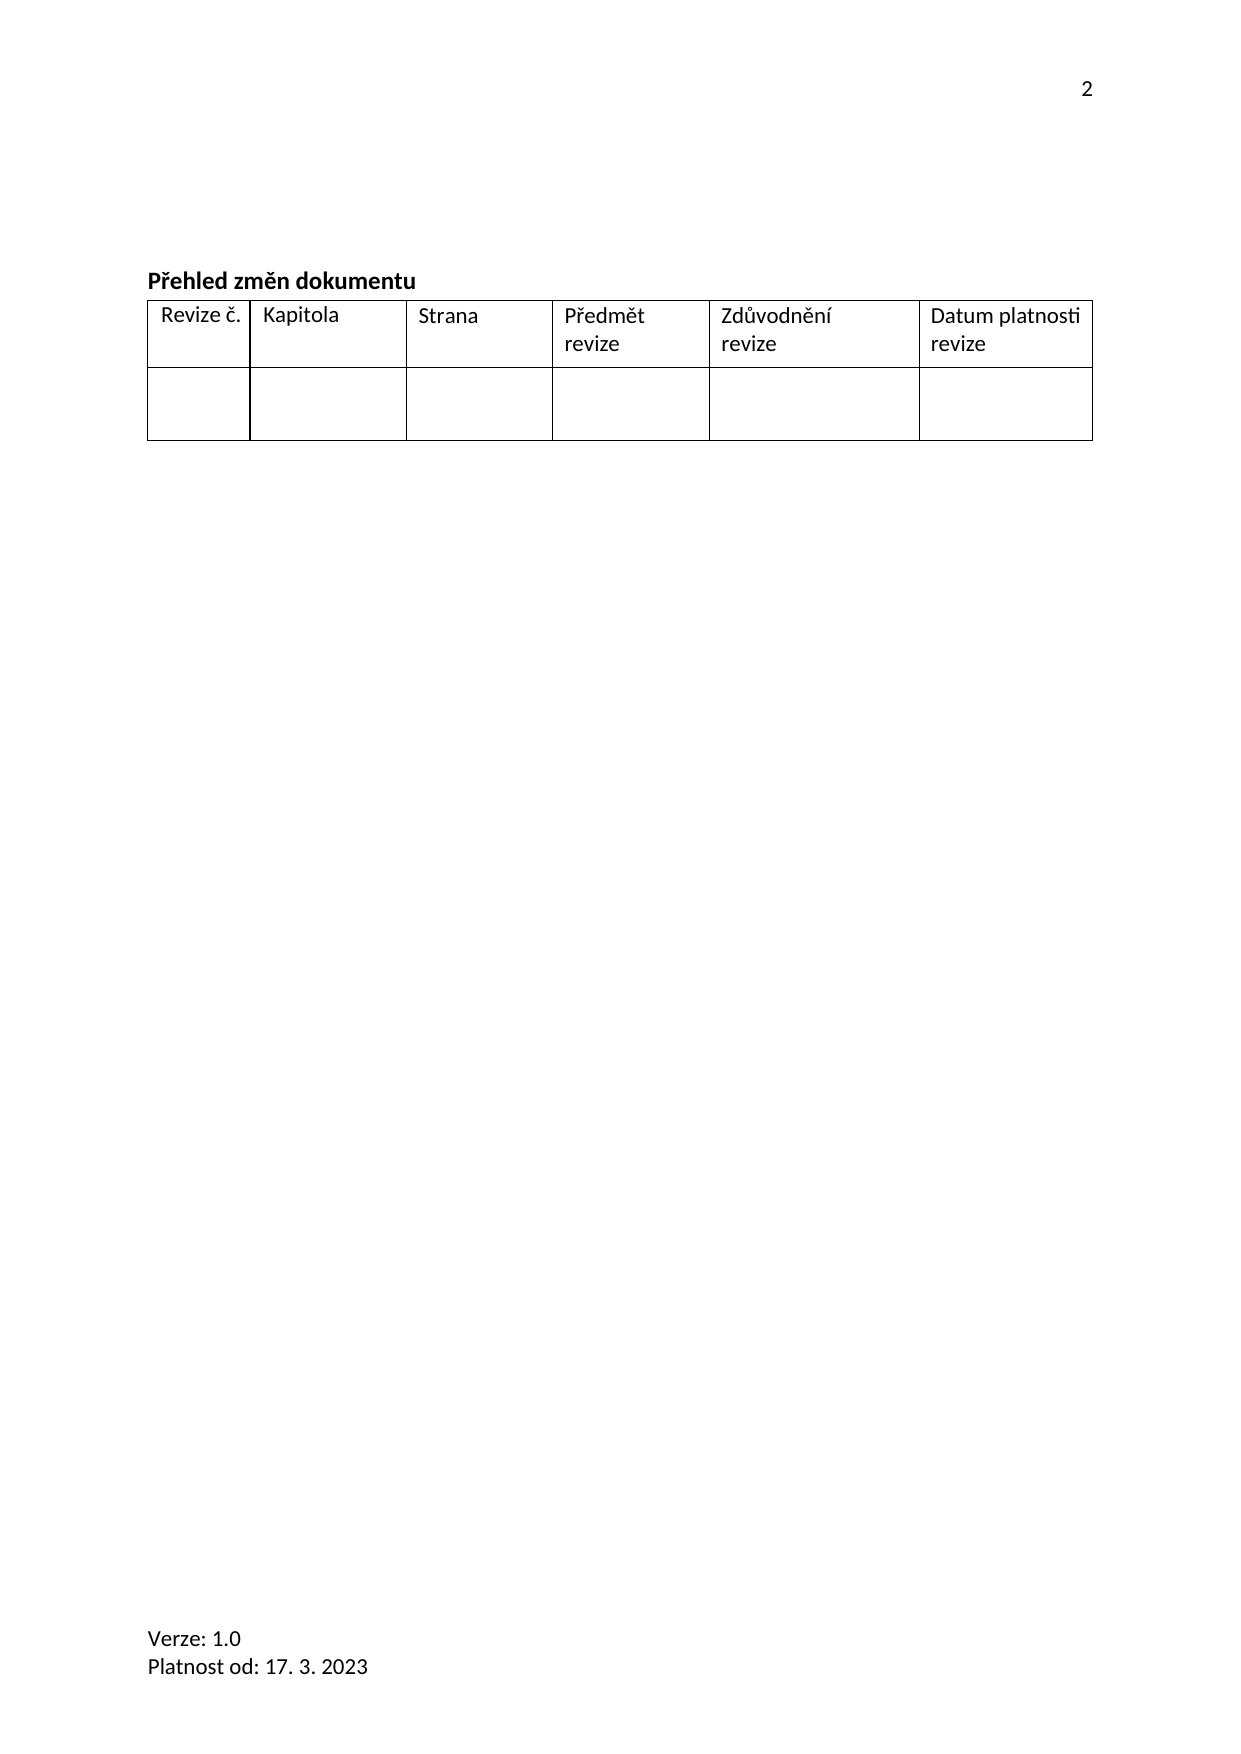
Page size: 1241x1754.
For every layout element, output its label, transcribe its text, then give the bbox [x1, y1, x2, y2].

table_cell [553, 368, 709, 440]
table_header Revize č. [148, 301, 249, 367]
table_header Předmět revize [553, 301, 709, 367]
table_cell [710, 368, 919, 440]
table_cell [407, 368, 552, 440]
table_header Datum platnosti revize [920, 301, 1092, 367]
table_header Strana [407, 301, 552, 367]
table_cell [148, 368, 249, 440]
subtitle Přehled změn dokumentu [148, 265, 1092, 296]
table_header Zdůvodnění revize [710, 301, 919, 367]
table_cell [251, 368, 406, 440]
table_cell [920, 368, 1092, 440]
table_header Kapitola [251, 301, 406, 367]
